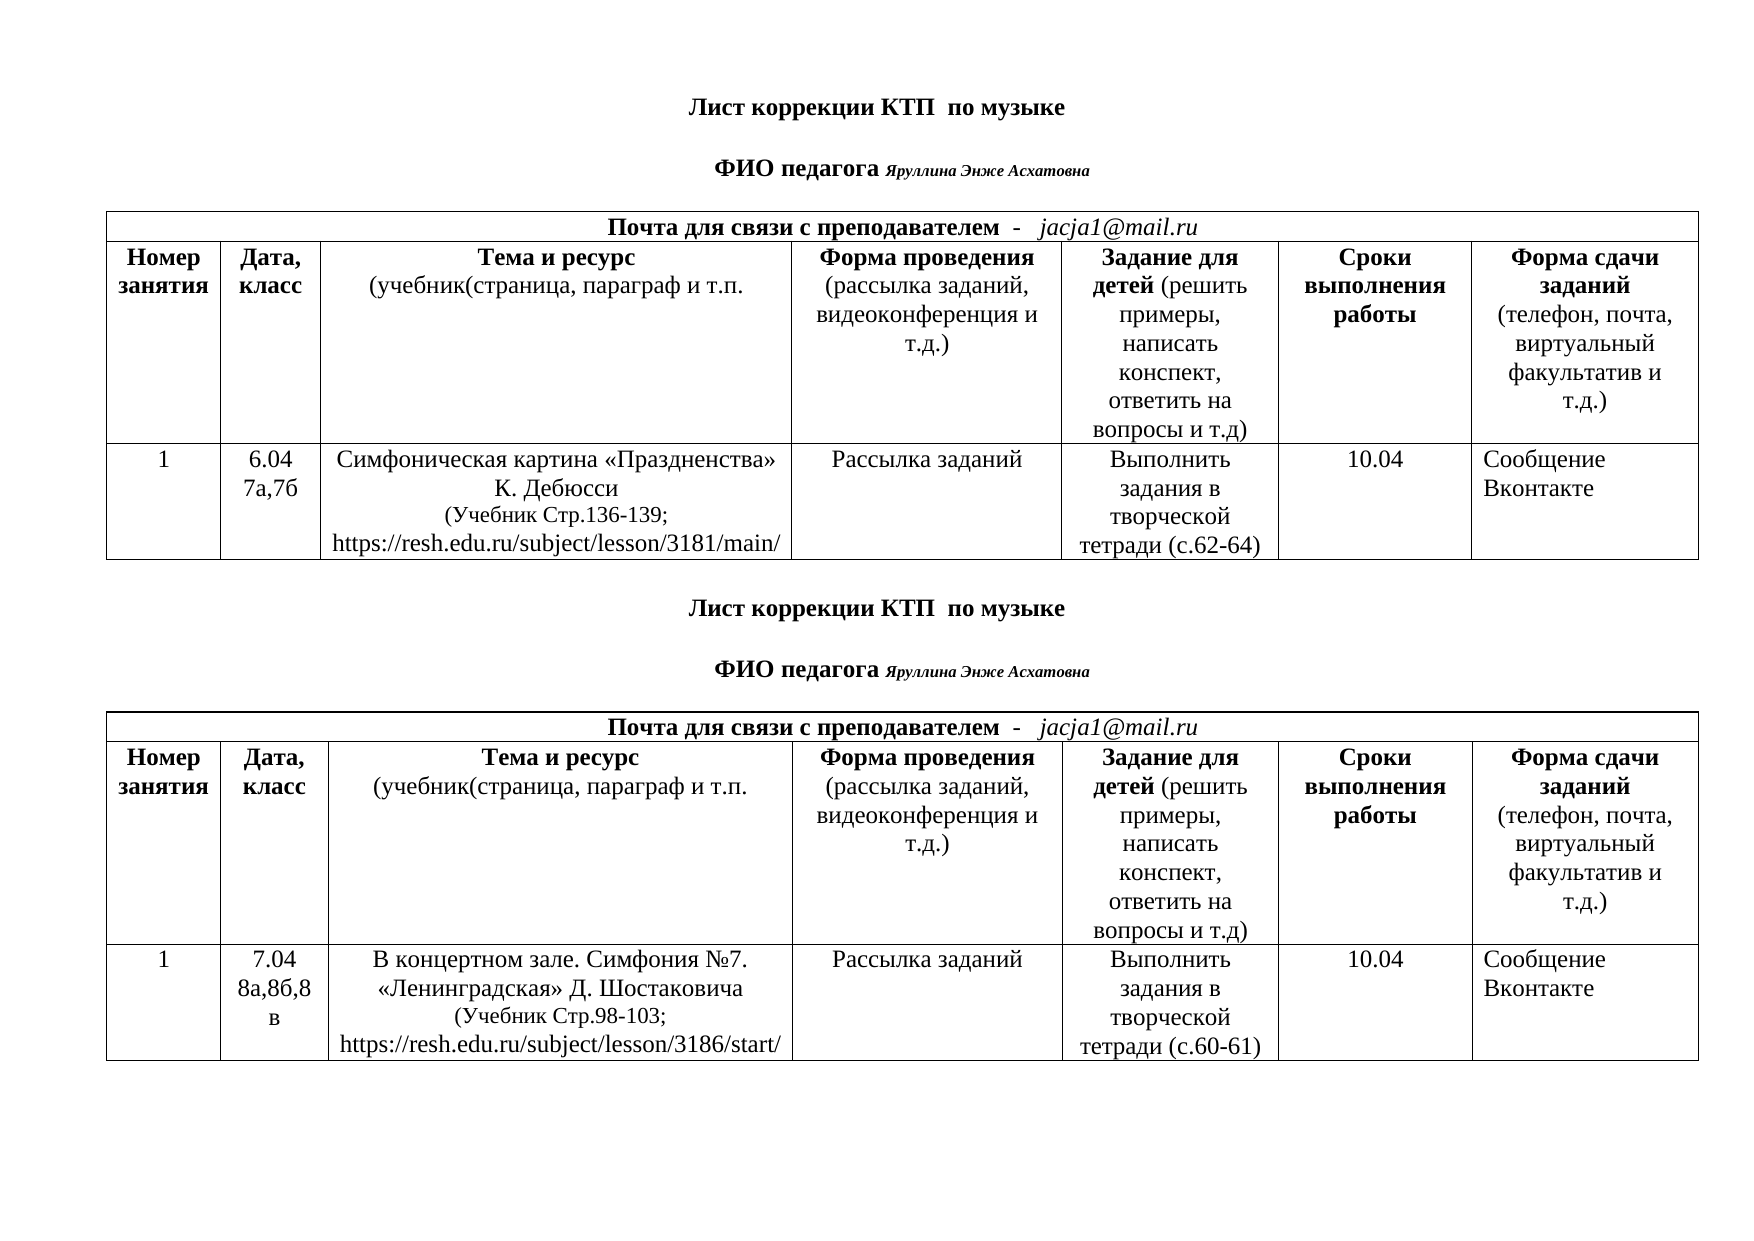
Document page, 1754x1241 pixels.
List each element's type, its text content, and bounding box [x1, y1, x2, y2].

table_cell Форма проведения (рассылка заданий, видеоконференция и т.д.) [793, 742, 1062, 943]
table_cell В концертном зале. Симфония №7. «Ленинградская» Д. Шостаковича (Учебник Стр.98-103; https://resh.edu.ru/subject/lesson/3186/start/ [329, 945, 792, 1059]
table_cell Сообщение Вконтакте [1472, 444, 1698, 559]
table_header Почта для связи с преподавателем - jacja1@mail.ru [107, 713, 1698, 741]
table_cell Рассылка заданий [793, 945, 1062, 1059]
table_cell Рассылка заданий [792, 444, 1061, 559]
table_cell 10.04 [1279, 444, 1471, 559]
table_cell Номер занятия [107, 742, 220, 943]
table_header Почта для связи с преподавателем - jacja1@mail.ru [107, 212, 1698, 241]
text ФИО педагога Яруллина Энже Асхатовна [118, 153, 1636, 182]
table_cell Симфоническая картина «Праздненства» К. Дебюсси (Учебник Стр.136-139; https://resh.edu.ru/subject/lesson/3181/main/ [321, 444, 791, 559]
table_cell Дата, класс [221, 742, 328, 943]
text Лист коррекции КТП по музыке [118, 92, 1636, 121]
table_cell Задание для детей (решить примеры, написать конспект, ответить на вопросы и т.д) [1062, 242, 1278, 443]
table_cell Выполнить задания в творческой тетради (с.60-61) [1063, 945, 1278, 1059]
table_cell Сообщение Вконтакте [1473, 945, 1698, 1059]
table_cell 1 [107, 945, 220, 1059]
table_cell Форма сдачи заданий (телефон, почта, виртуальный факультатив и т.д.) [1472, 242, 1698, 443]
table_cell Сроки выполнения работы [1279, 742, 1472, 943]
table_cell Тема и ресурс (учебник(страница, параграф и т.п. [321, 242, 791, 443]
table_cell Дата, класс [221, 242, 320, 443]
table_cell 10.04 [1279, 945, 1472, 1059]
table_cell Форма проведения (рассылка заданий, видеоконференция и т.д.) [792, 242, 1061, 443]
table_cell 6.04 7а,7б [221, 444, 320, 559]
table_cell 7.04 8а,8б,8в [221, 945, 328, 1059]
table_cell Выполнить задания в творческой тетради (с.62-64) [1062, 444, 1278, 559]
table_cell Задание для детей (решить примеры, написать конспект, ответить на вопросы и т.д) [1063, 742, 1278, 943]
table_cell Тема и ресурс (учебник(страница, параграф и т.п. [329, 742, 792, 943]
table_cell Сроки выполнения работы [1279, 242, 1471, 443]
table_cell Форма сдачи заданий (телефон, почта, виртуальный факультатив и т.д.) [1473, 742, 1698, 943]
table_cell Номер занятия [107, 242, 220, 443]
text Лист коррекции КТП по музыке [118, 593, 1636, 622]
text ФИО педагога Яруллина Энже Асхатовна [118, 654, 1636, 683]
table_cell 1 [107, 444, 220, 559]
